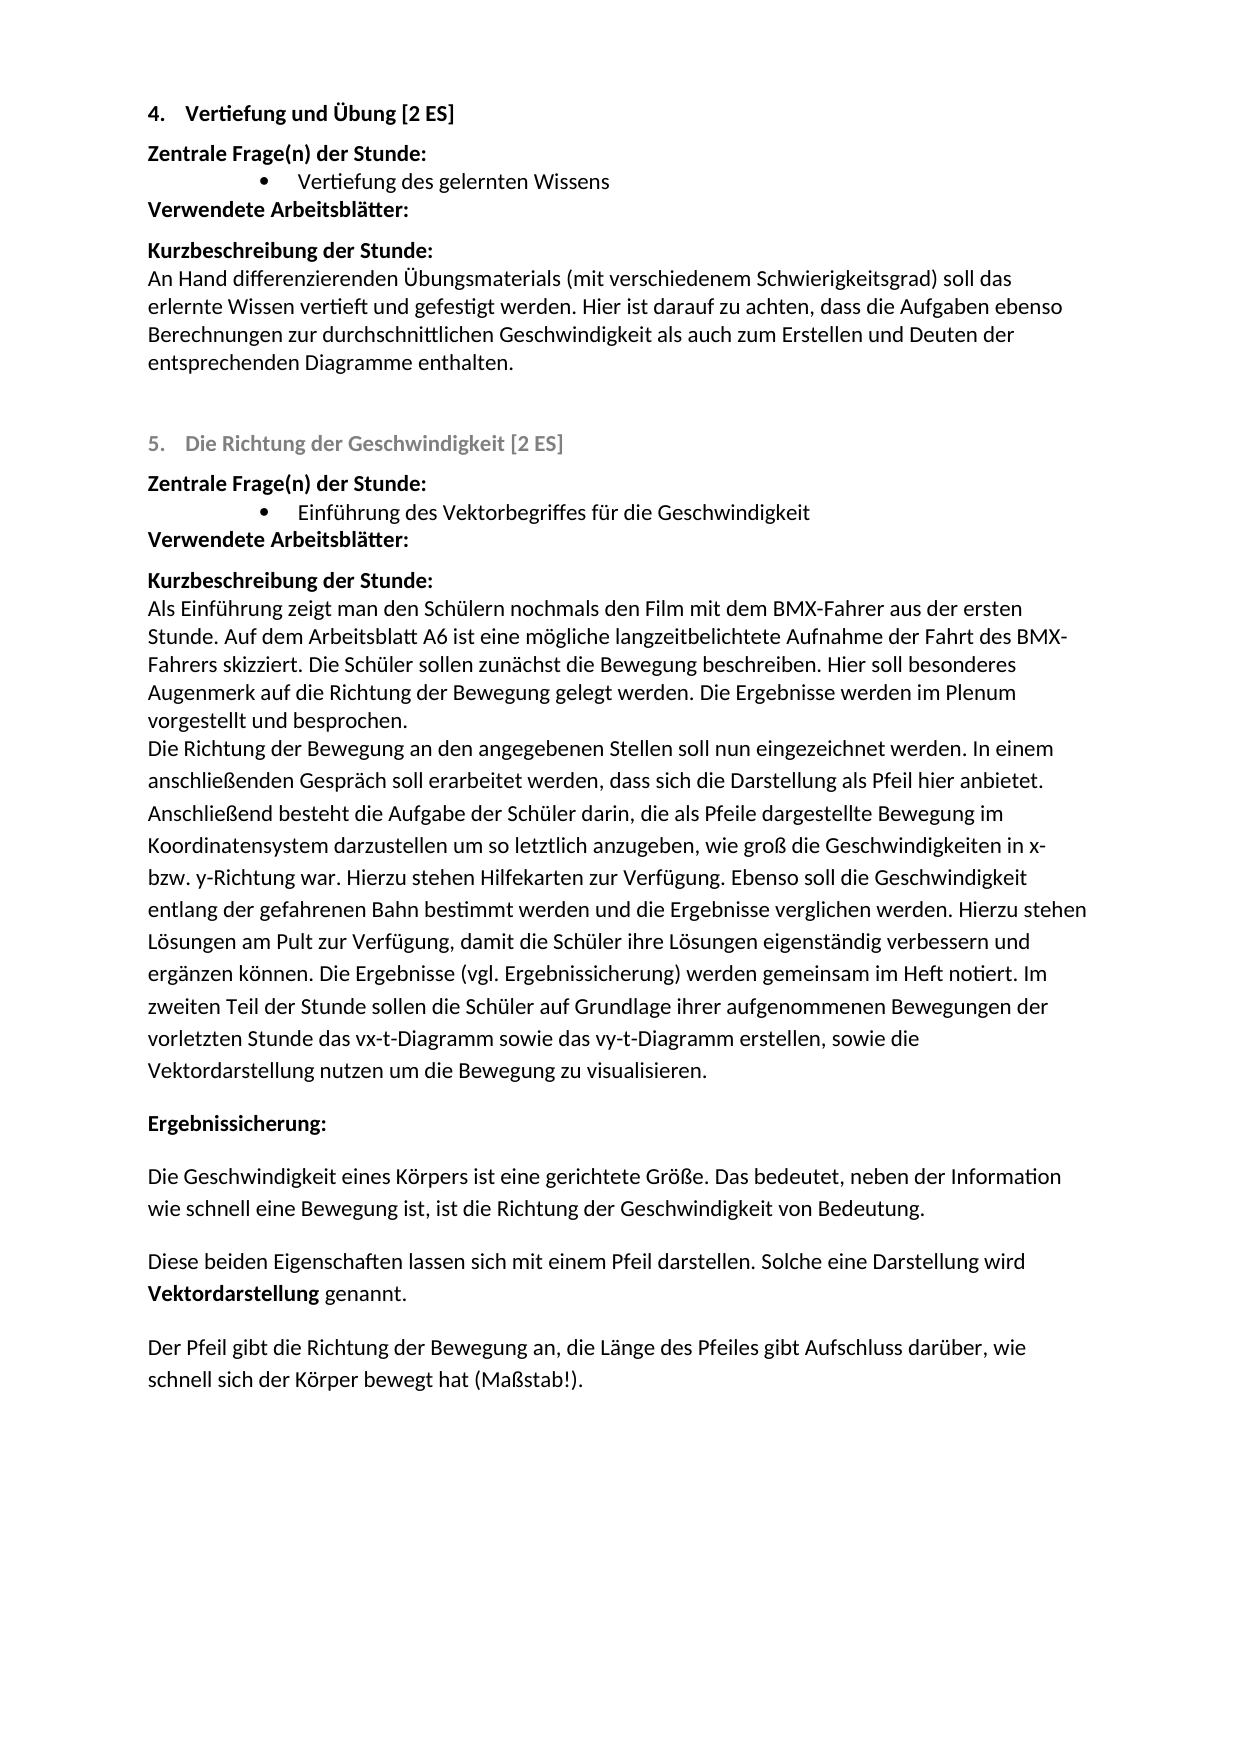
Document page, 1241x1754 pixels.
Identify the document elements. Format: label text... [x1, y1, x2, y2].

text An Hand differenzierenden Übungsmaterials (mit verschiedenem Schwierigkeitsgrad) soll das erlernte Wissen vertieft und gefestigt werden. Hier ist darauf zu achten, dass die Aufgaben ebenso Berechnungen zur durchschnittlichen Geschwindigkeit als auch zum Erstellen und Deuten der entsprechenden Diagramme enthalten. [148, 264, 1093, 376]
text Ergebnissicherung: [148, 1109, 1093, 1137]
text Der Pfeil gibt die Richtung der Bewegung an, die Länge des Pfeiles gibt Aufschluss darüber, wie schnell sich der Körper bewegt hat (Maßstab!). [148, 1333, 1093, 1393]
text Die Richtung der Bewegung an den angegebenen Stellen soll nun eingezeichnet werden. In einem anschließenden Gespräch soll erarbeitet werden, dass sich die Darstellung als Pfeil hier anbietet. Anschließend besteht die Aufgabe der Schüler darin, die als Pfeile dargestellte Bewegung im Koordinatensystem darzustellen um so letztlich anzugeben, wie groß die Geschwindigkeiten in x- bzw. y-Richtung war. Hierzu stehen Hilfekarten zur Verfügung. Ebenso soll die Geschwindigkeit entlang der gefahrenen Bahn bestimmt werden und die Ergebnisse verglichen werden. Hierzu stehen Lösungen am Pult zur Verfügung, damit die Schüler ihre Lösungen eigenständig verbessern und ergänzen können. Die Ergebnisse (vgl. Ergebnissicherung) werden gemeinsam im Heft notiert. Im zweiten Teil der Stunde sollen die Schüler auf Grundlage ihrer aufgenommenen Bewegungen der vorletzten Stunde das vx-t-Diagramm sowie das vy-t-Diagramm erstellen, sowie die Vektordarstellung nutzen um die Bewegung zu visualisieren. [148, 734, 1093, 1084]
text Kurzbeschreibung der Stunde: [148, 566, 1093, 594]
text Als Einführung zeigt man den Schülern nochmals den Film mit dem BMX-Fahrer aus der ersten Stunde. Auf dem Arbeitsblatt A6 ist eine mögliche langzeitbelichtete Aufnahme der Fahrt des BMX-Fahrers skizziert. Die Schüler sollen zunächst die Bewegung beschreiben. Hier soll besonderes Augenmerk auf die Richtung der Bewegung gelegt werden. Die Ergebnisse werden im Plenum vorgestellt und besprochen. [148, 594, 1093, 734]
text Zentrale Frage(n) der Stunde: [148, 139, 1093, 167]
text Kurzbeschreibung der Stunde: [148, 236, 1093, 264]
text Verwendete Arbeitsblätter: [148, 195, 1093, 223]
list Vertiefung und Übung [2 ES] [148, 99, 1093, 127]
list Einführung des Vektorbegriffes für die Geschwindigkeit [260, 498, 1093, 526]
text Zentrale Frage(n) der Stunde: [148, 469, 1093, 498]
text Verwendete Arbeitsblätter: [148, 526, 1093, 554]
list Die Richtung der Geschwindigkeit [2 ES] [148, 429, 1093, 457]
text Die Geschwindigkeit eines Körpers ist eine gerichtete Größe. Das bedeutet, neben der Information wie schnell eine Bewegung ist, ist die Richtung der Geschwindigkeit von Bedeutung. [148, 1162, 1093, 1222]
text Diese beiden Eigenschaften lassen sich mit einem Pfeil darstellen. Solche eine Darstellung wird Vektordarstellung genannt. [148, 1247, 1093, 1308]
list Vertiefung des gelernten Wissens [260, 167, 1093, 195]
